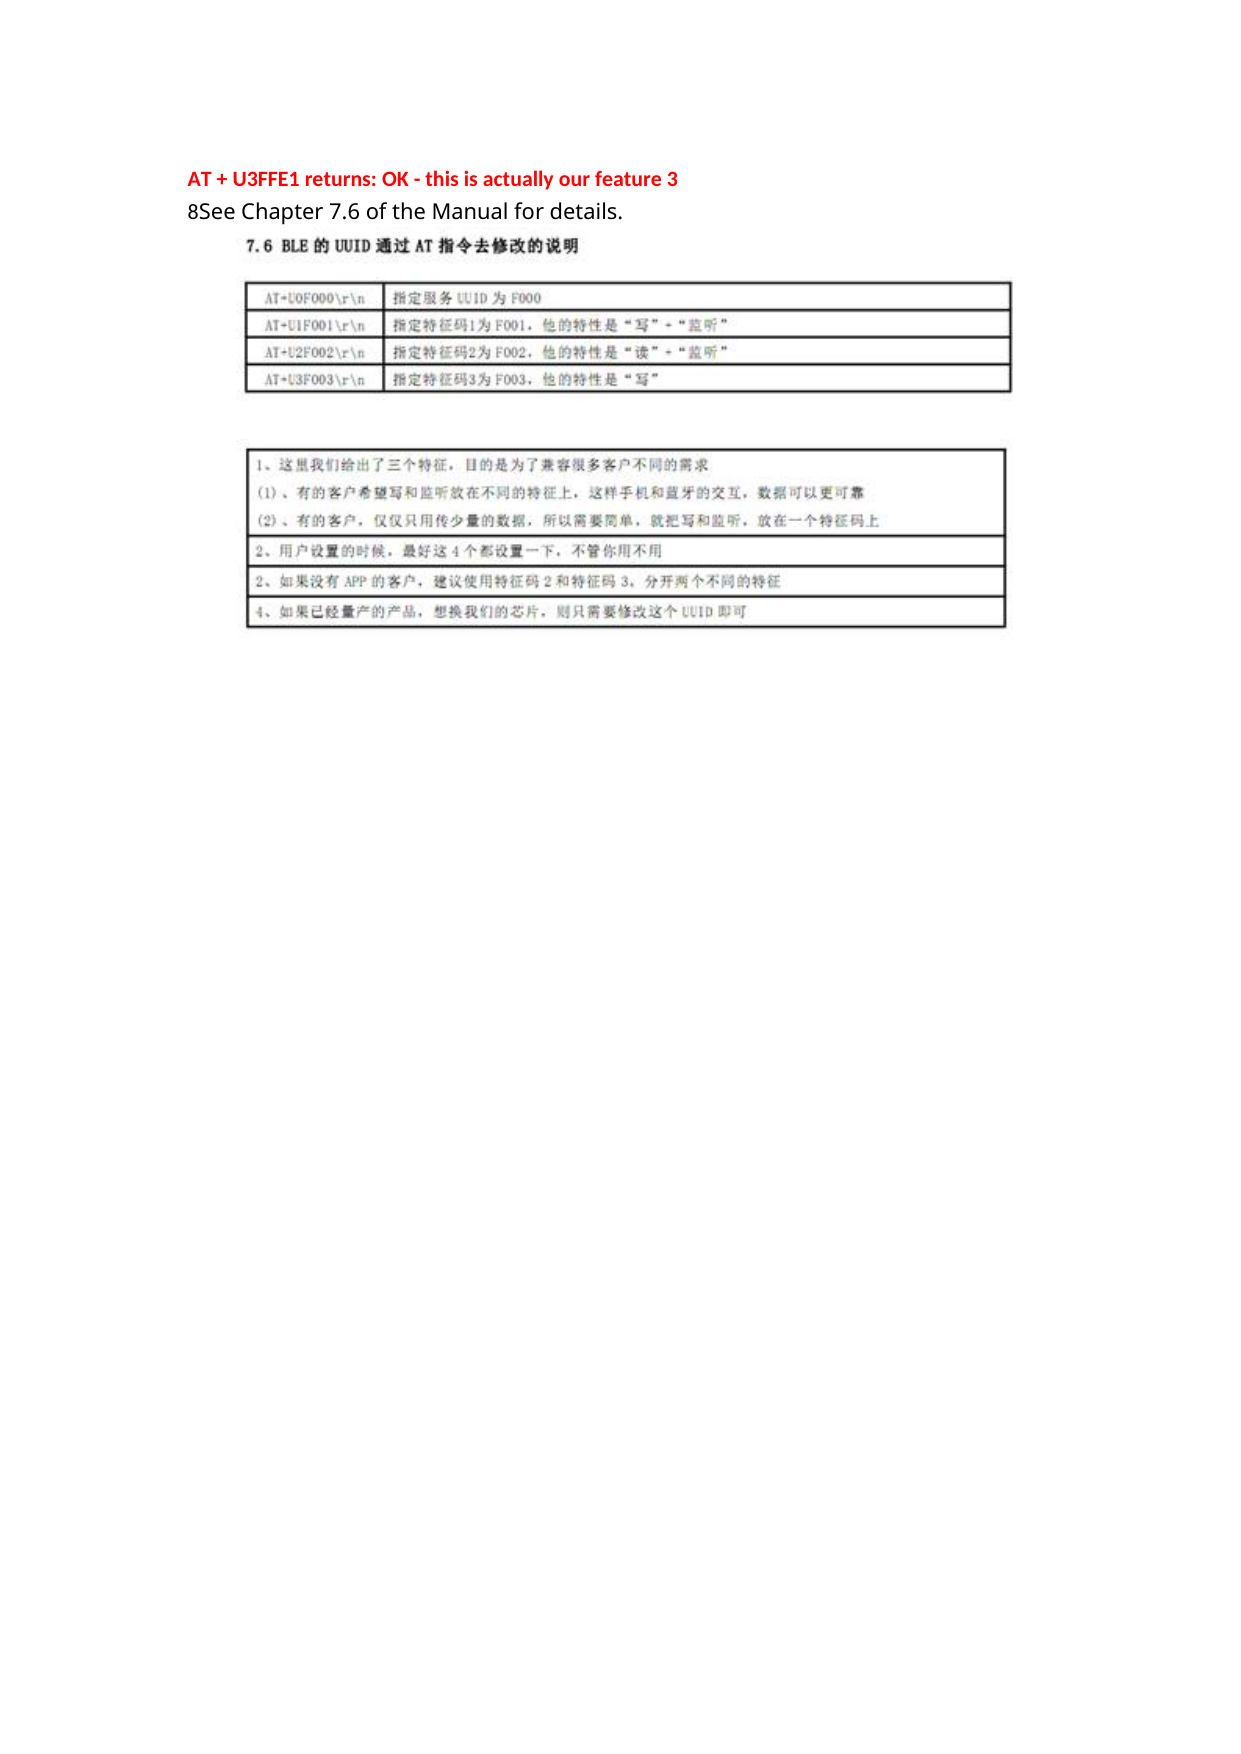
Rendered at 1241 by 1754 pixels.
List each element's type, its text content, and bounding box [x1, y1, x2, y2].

text AT + U3FFE1 returns: OK - this is actually our feature 3 [187, 162, 1053, 194]
picture [187, 227, 1052, 645]
text 8See Chapter 7.6 of the Manual for details. [187, 194, 1053, 227]
